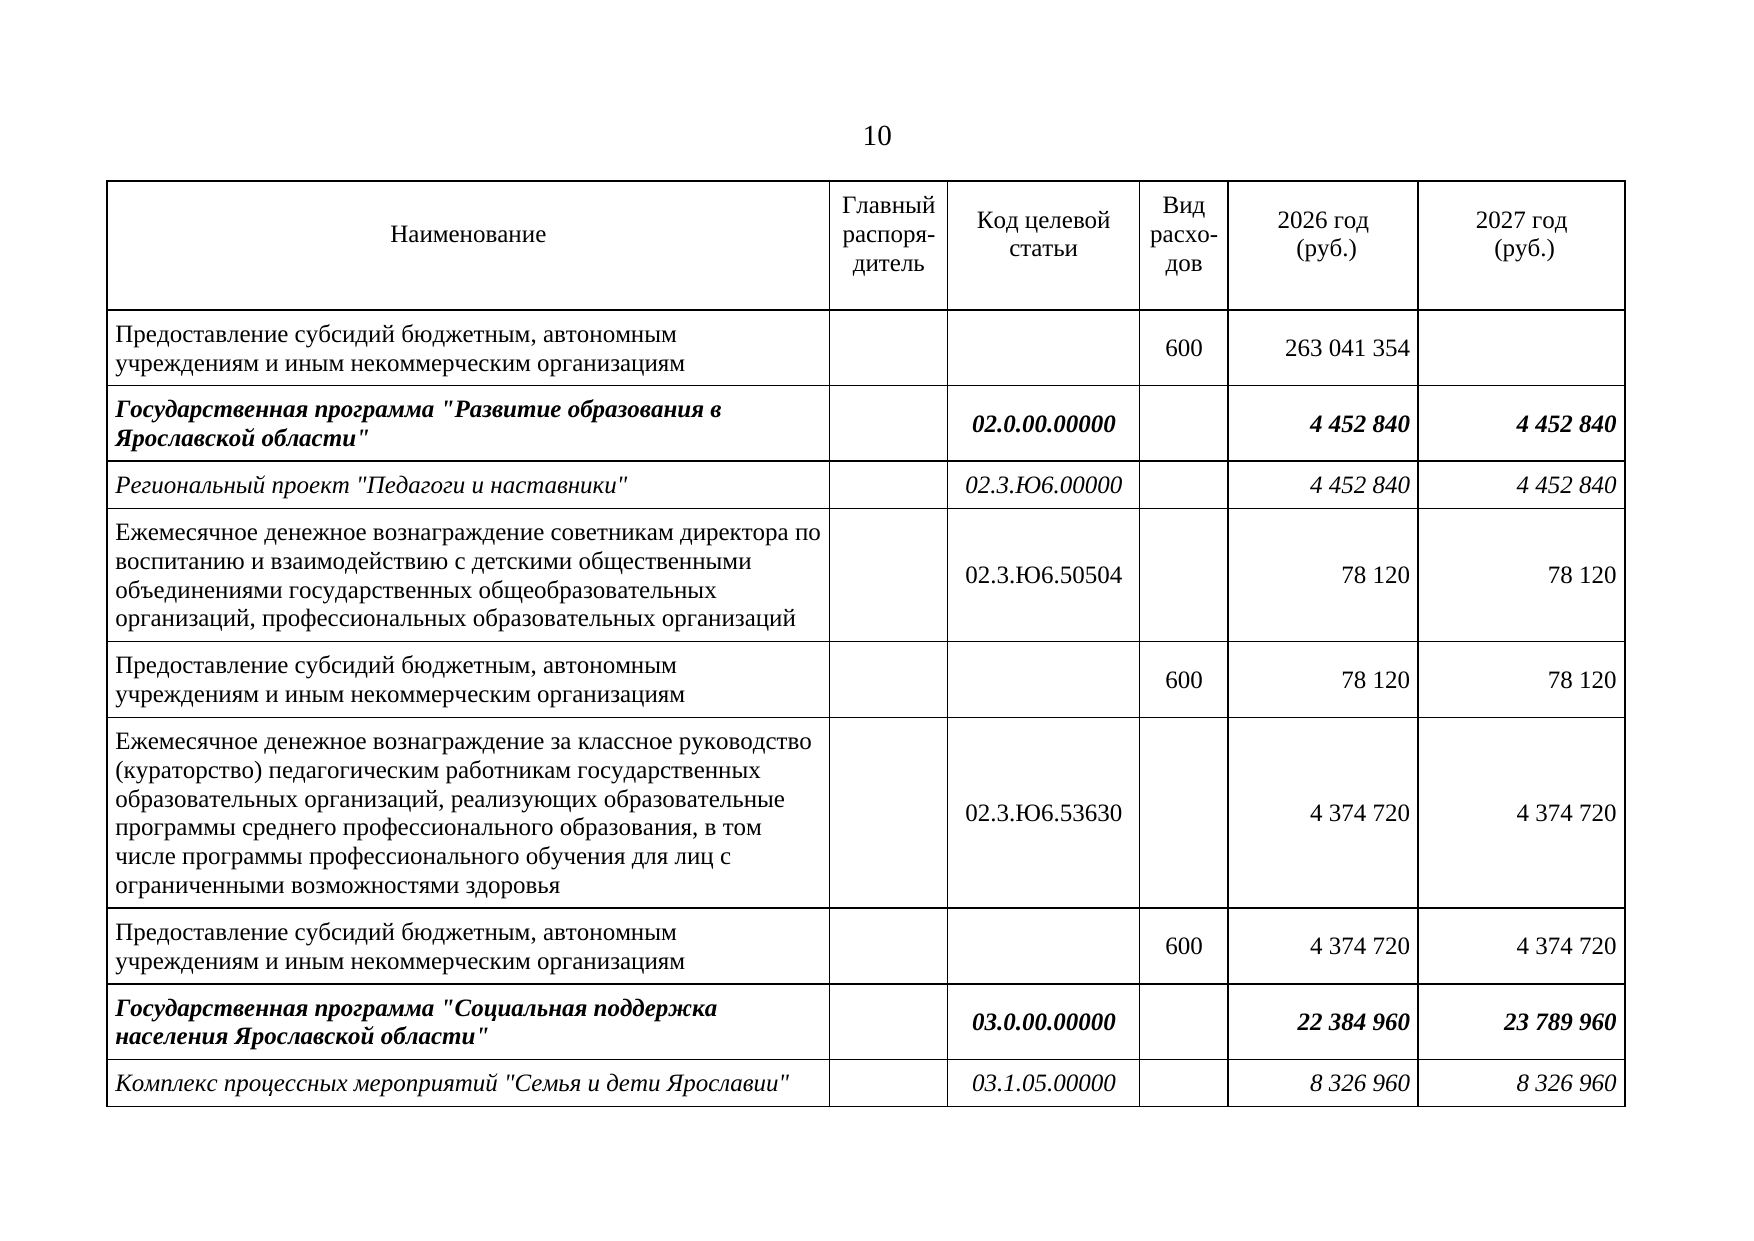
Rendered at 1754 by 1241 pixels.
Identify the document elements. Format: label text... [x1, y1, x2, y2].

table_cell Ежемесячное денежное вознаграждение советникам директора по воспитанию и взаимодействию с детскими общественными объединениями государственных общеобразовательных организаций, профессиональных образовательных организаций [108, 509, 829, 641]
table_cell [1140, 462, 1227, 507]
table_cell 600 [1140, 909, 1227, 983]
table_cell [830, 985, 947, 1058]
table_cell [1140, 1060, 1227, 1106]
table_header Вид расхо-дов [1140, 182, 1227, 309]
table_cell 02.3.Ю6.00000 [948, 462, 1139, 507]
table_cell 4 374 720 [1229, 718, 1417, 907]
table_cell 600 [1140, 311, 1227, 385]
table_cell [830, 718, 947, 907]
table_header 2027 год (руб.) [1419, 182, 1624, 309]
table_cell 4 452 840 [1419, 386, 1624, 460]
table_cell [948, 311, 1139, 385]
table_cell 263 041 354 [1229, 311, 1417, 385]
table_cell Предоставление субсидий бюджетным, автономным учреждениям и иным некоммерческим организациям [108, 909, 829, 983]
table_header 2026 год (руб.) [1229, 182, 1417, 309]
table_cell Комплекс процессных мероприятий "Семья и дети Ярославии" [108, 1060, 829, 1106]
table_cell [1140, 509, 1227, 641]
table_cell [830, 642, 947, 716]
table_cell 02.3.Ю6.53630 [948, 718, 1139, 907]
table_cell 600 [1140, 642, 1227, 716]
table_cell Государственная программа "Развитие образования в Ярославской области" [108, 386, 829, 460]
table_cell 4 452 840 [1229, 386, 1417, 460]
table_cell 78 120 [1419, 642, 1624, 716]
table_cell 4 374 720 [1229, 909, 1417, 983]
table_cell [1419, 311, 1624, 385]
table_cell 03.0.00.00000 [948, 985, 1139, 1058]
table_cell Государственная программа "Социальная поддержка населения Ярославской области" [108, 985, 829, 1058]
table_header Код целевой статьи [948, 182, 1139, 309]
table_cell 4 374 720 [1419, 718, 1624, 907]
table_cell [948, 642, 1139, 716]
table_cell 4 452 840 [1229, 462, 1417, 507]
table_cell 78 120 [1229, 509, 1417, 641]
table_cell Ежемесячное денежное вознаграждение за классное руководство (кураторство) педагогическим работникам государственных образовательных организаций, реализующих образовательные программы среднего профессионального образования, в том числе программы профессионального обучения для лиц с ограниченными возможностями здоровья [108, 718, 829, 907]
table_cell 4 452 840 [1419, 462, 1624, 507]
table_cell 23 789 960 [1419, 985, 1624, 1058]
table_cell 02.0.00.00000 [948, 386, 1139, 460]
table_cell [830, 386, 947, 460]
table_cell 78 120 [1419, 509, 1624, 641]
table_cell 78 120 [1229, 642, 1417, 716]
table_cell Региональный проект "Педагоги и наставники" [108, 462, 829, 507]
table_cell [830, 311, 947, 385]
table_cell [1140, 718, 1227, 907]
table_cell [1140, 386, 1227, 460]
table_cell 03.1.05.00000 [948, 1060, 1139, 1106]
table_cell 8 326 960 [1229, 1060, 1417, 1106]
table_cell 22 384 960 [1229, 985, 1417, 1058]
table_cell [830, 1060, 947, 1106]
table_cell Предоставление субсидий бюджетным, автономным учреждениям и иным некоммерческим организациям [108, 311, 829, 385]
table_cell [1140, 985, 1227, 1058]
table_cell [830, 909, 947, 983]
table_cell Предоставление субсидий бюджетным, автономным учреждениям и иным некоммерческим организациям [108, 642, 829, 716]
table_cell [830, 509, 947, 641]
table_header Главный распоря-дитель [830, 182, 947, 309]
table_cell [830, 462, 947, 507]
table_cell 02.3.Ю6.50504 [948, 509, 1139, 641]
table_header Наименование [108, 182, 829, 309]
table_cell 8 326 960 [1419, 1060, 1624, 1106]
table_cell 4 374 720 [1419, 909, 1624, 983]
table_cell [948, 909, 1139, 983]
